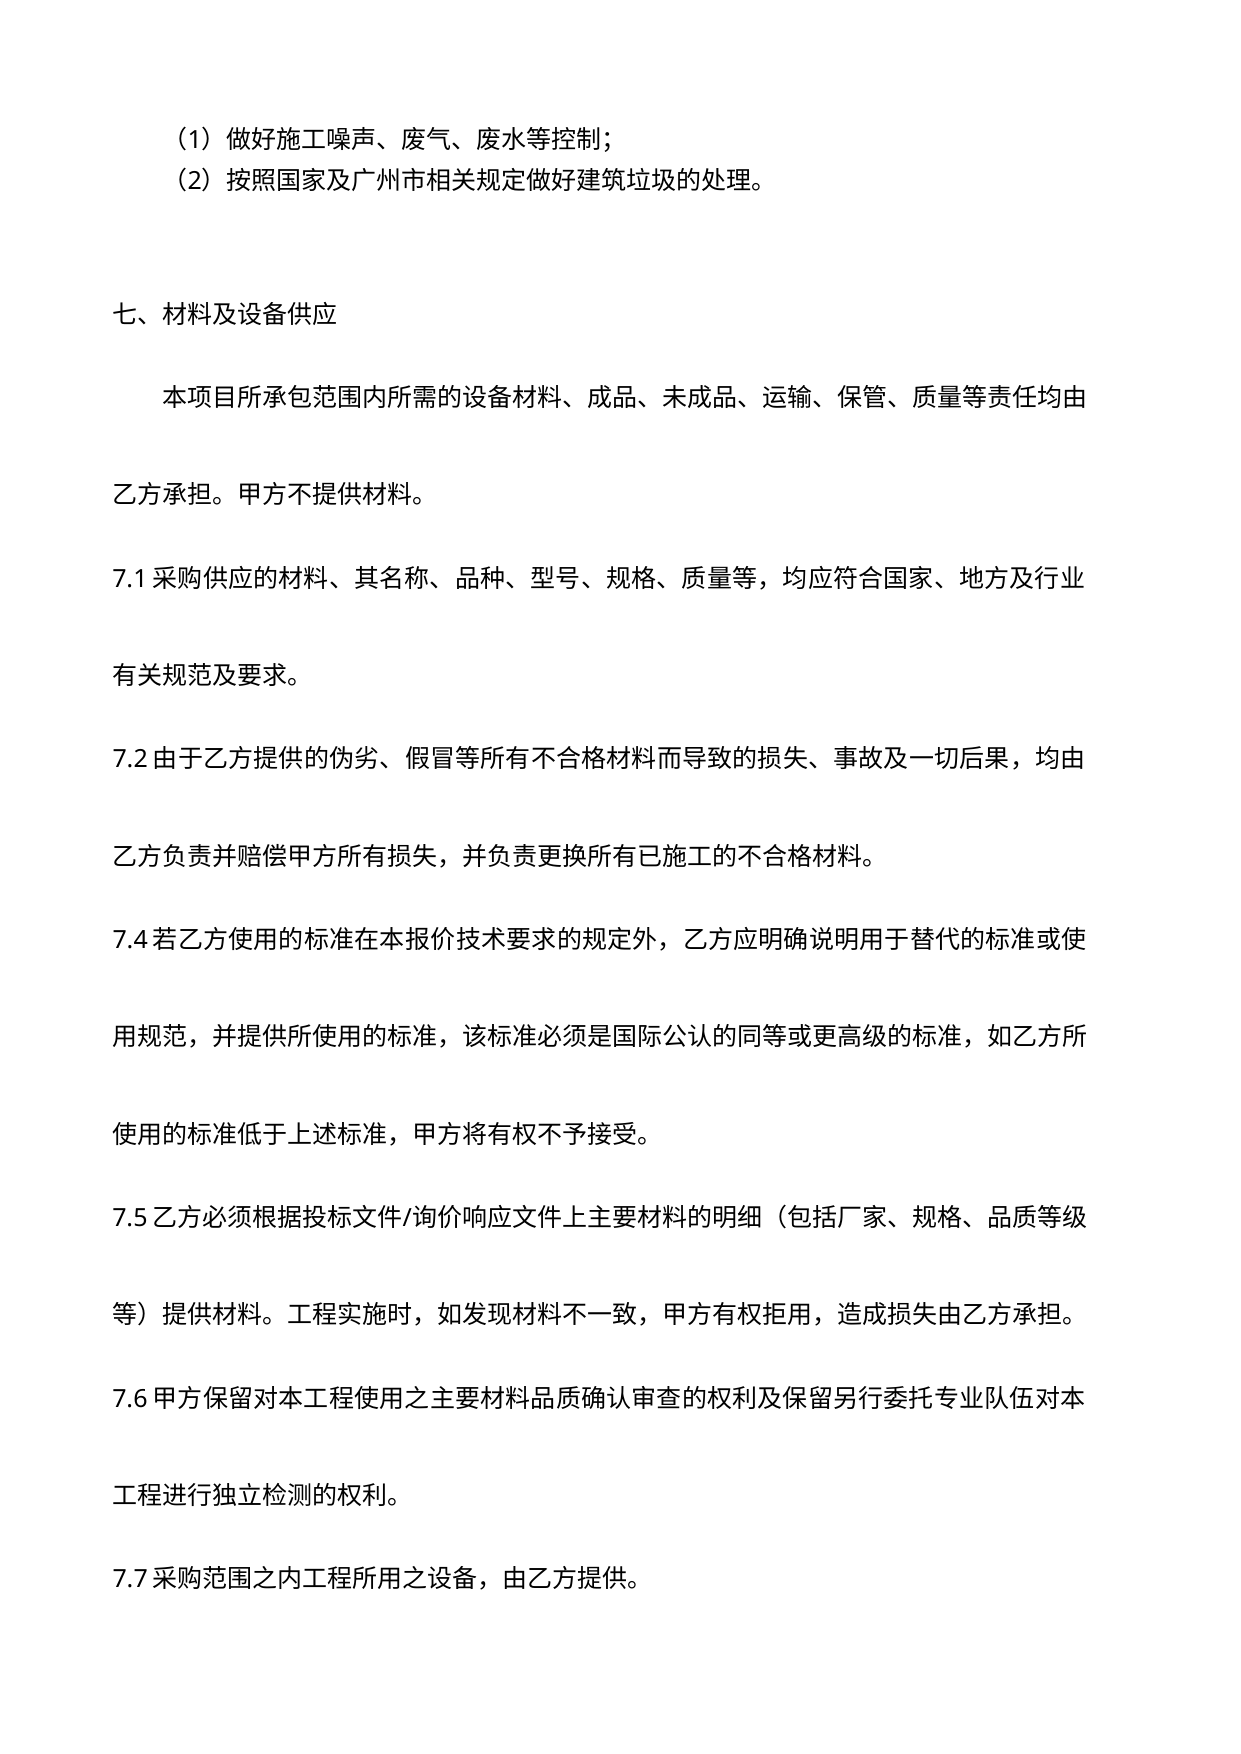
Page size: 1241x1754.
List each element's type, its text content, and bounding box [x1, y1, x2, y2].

text 7.1采购供应的材料、其名称、品种、型号、规格、质量等，均应符合国家、地方及行业有关规范及要求。 [112, 544, 1087, 706]
text 7.5乙方必须根据投标文件/询价响应文件上主要材料的明细（包括厂家、规格、品质等级等）提供材料。工程实施时，如发现材料不一致，甲方有权拒用，造成损失由乙方承担。 [112, 1183, 1087, 1346]
text 七、材料及设备供应 [112, 280, 1087, 345]
text 7.6甲方保留对本工程使用之主要材料品质确认审查的权利及保留另行委托专业队伍对本工程进行独立检测的权利。 [112, 1364, 1087, 1526]
text （1）做好施工噪声、废气、废水等控制； [112, 115, 1087, 156]
text 本项目所承包范围内所需的设备材料、成品、未成品、运输、保管、质量等责任均由乙方承担。甲方不提供材料。 [112, 363, 1087, 526]
text 7.7采购范围之内工程所用之设备，由乙方提供。 [112, 1544, 1087, 1609]
text 7.4若乙方使用的标准在本报价技术要求的规定外，乙方应明确说明用于替代的标准或使用规范，并提供所使用的标准，该标准必须是国际公认的同等或更高级的标准，如乙方所使用的标准低于上述标准，甲方将有权不予接受。 [112, 905, 1087, 1165]
text 7.2由于乙方提供的伪劣、假冒等所有不合格材料而导致的损失、事故及一切后果，均由乙方负责并赔偿甲方所有损失，并负责更换所有已施工的不合格材料。 [112, 724, 1087, 887]
text （2）按照国家及广州市相关规定做好建筑垃圾的处理。 [112, 156, 1087, 198]
